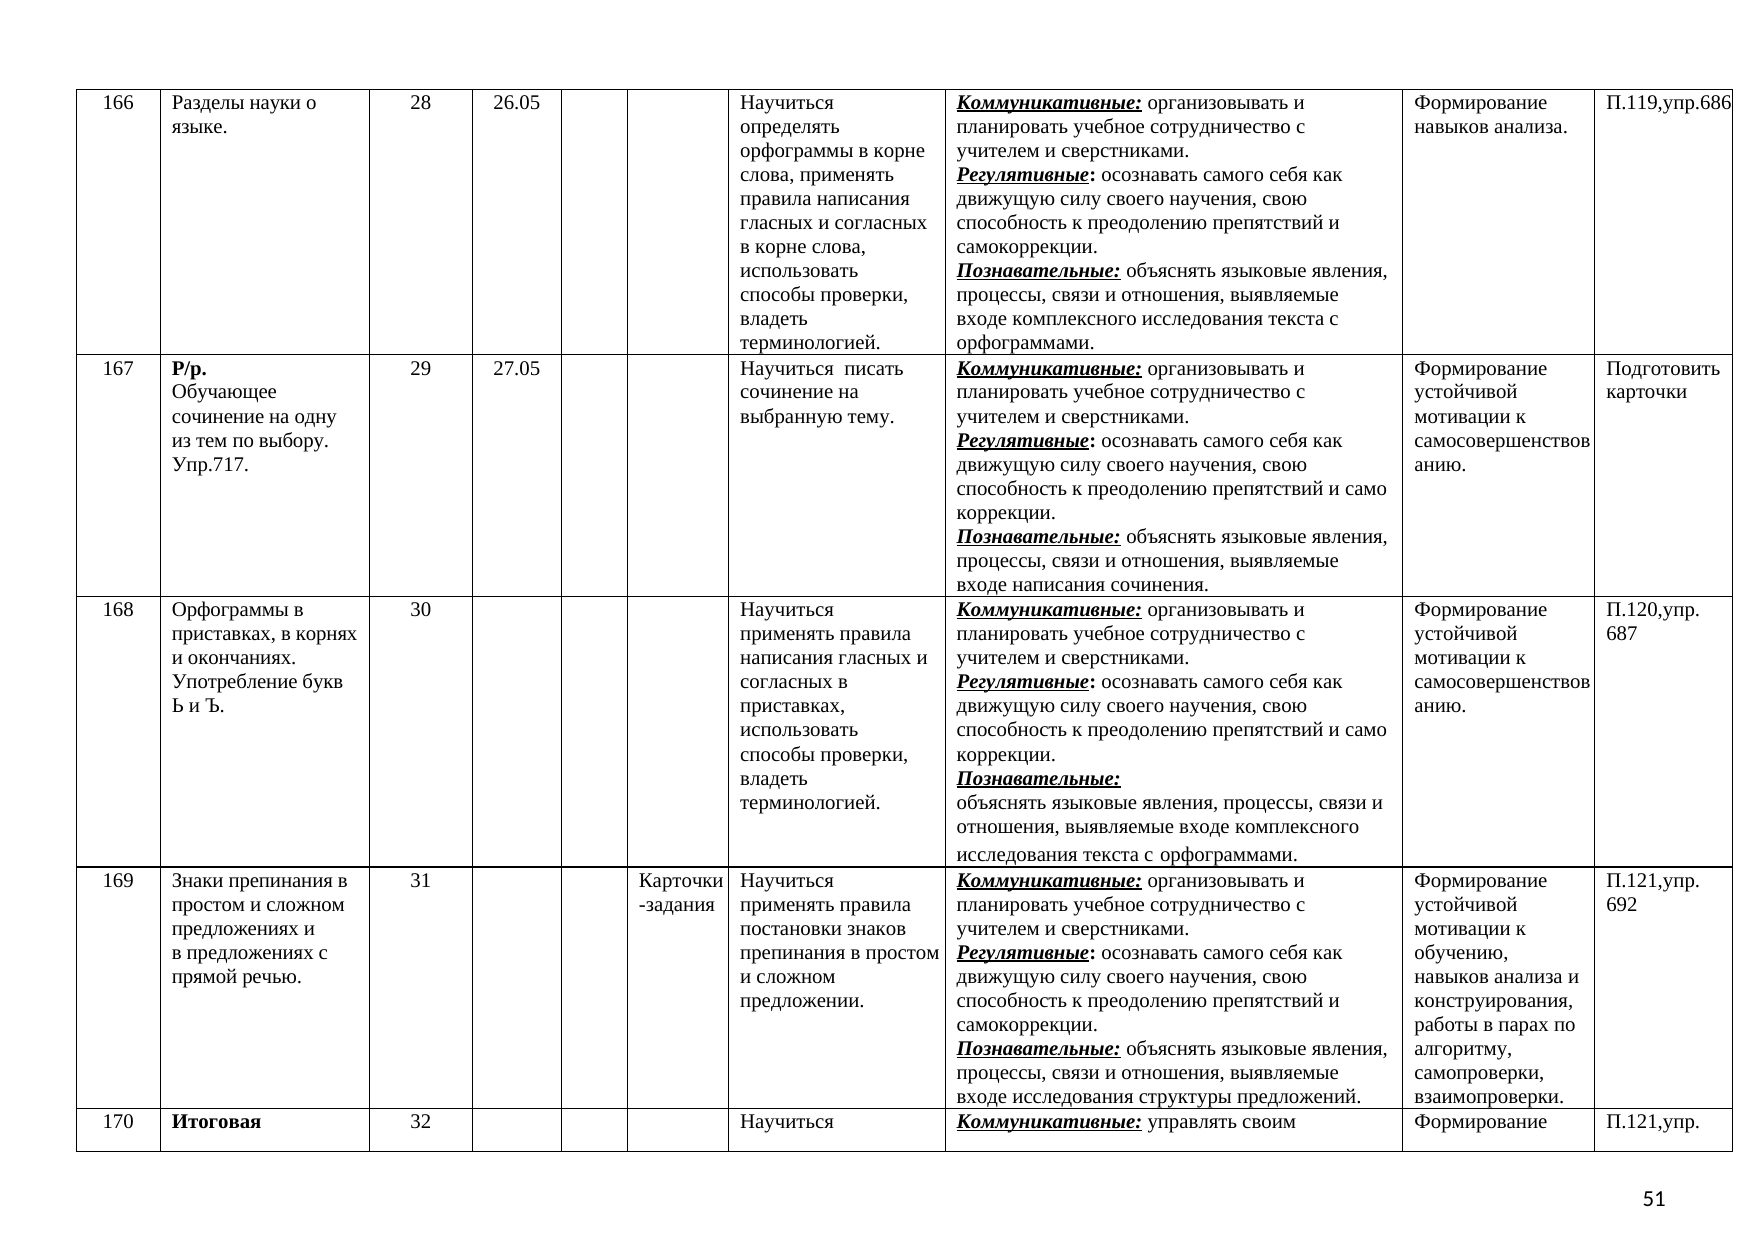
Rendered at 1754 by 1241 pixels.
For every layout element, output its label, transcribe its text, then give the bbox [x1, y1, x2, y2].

table_cell Формирование устойчивой мотивации к самосовершенствованию. [1403, 597, 1594, 866]
table_cell 29 [370, 355, 472, 596]
table_cell Научиться применять правила постановки знаков препинания в простом и сложном предложении. [729, 868, 945, 1108]
table_cell Коммуникативные: организовывать и планировать учебное сотрудничество с учителем и сверстниками. Регулятивные: осознавать самого себя как движущую силу своего научения, свою способность к преодолению препятствий и само коррекции. Познавательные: объяснять языковые явления, процессы, связи и отношения, выявляемые входе комплексного исследования текста с орфограммами. [946, 597, 1402, 866]
table_cell 170 [77, 1109, 160, 1151]
table_cell Коммуникативные: организовывать и планировать учебное сотрудничество с учителем и сверстниками. Регулятивные: осознавать самого себя как движущую силу своего научения, свою способность к преодолению препятствий и самокоррекции. Познавательные: объяснять языковые явления, процессы, связи и отношения, выявляемые входе исследования структуры предложений. [946, 868, 1402, 1108]
table_cell [562, 355, 627, 596]
table_cell П.121,упр. 692 [1595, 868, 1732, 1108]
table_cell Научиться применять правила написания гласных и согласных в приставках, использовать способы проверки, владеть терминологией. [729, 597, 945, 866]
table_cell 26.05 [473, 90, 561, 354]
table_cell 168 [77, 597, 160, 866]
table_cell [1403, 1109, 1594, 1151]
table_cell Формирование устойчивой мотивации к самосовершенствованию. [1403, 355, 1594, 596]
table_cell 31 [370, 868, 472, 1108]
table_cell [628, 90, 728, 354]
table_cell [473, 597, 561, 866]
table_cell [628, 1109, 728, 1151]
table_cell [562, 868, 627, 1108]
table_cell [562, 597, 627, 866]
table_cell 32 [370, 1109, 472, 1151]
table_cell 30 [370, 597, 472, 866]
table_cell [473, 868, 561, 1108]
table_cell Формирование навыков анализа. [1403, 90, 1594, 354]
table_cell Разделы науки о языке. [161, 90, 369, 354]
table_cell Р/р. Обучающее сочинение на одну из тем по выбору. Упр.717. [161, 355, 369, 596]
table_cell [628, 355, 728, 596]
table_cell 166 [77, 90, 160, 354]
table_cell Подготовить карточки [1595, 355, 1732, 596]
table_cell Коммуникативные: организовывать и планировать учебное сотрудничество с учителем и сверстниками. Регулятивные: осознавать самого себя как движущую силу своего научения, свою способность к преодолению препятствий и самокоррекции. Познавательные: объяснять языковые явления, процессы, связи и отношения, выявляемые входе комплексного исследования текста с орфограммами. [946, 90, 1402, 354]
table_cell Карточки-задания [628, 868, 728, 1108]
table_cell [161, 1109, 369, 1151]
table_cell [628, 597, 728, 866]
table_cell 169 [77, 868, 160, 1108]
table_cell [946, 1109, 1402, 1151]
table_cell Знаки препинания в простом и сложном предложениях и в предложениях с прямой речью. [161, 868, 369, 1108]
table_cell Формирование устойчивой мотивации к обучению, навыков анализа и конструирования, работы в парах по алгоритму, самопроверки, взаимопроверки. [1403, 868, 1594, 1108]
table_cell 28 [370, 90, 472, 354]
table_cell П.119,упр.686 [1595, 90, 1732, 354]
table_cell П.121,упр. 693 [1595, 1109, 1732, 1151]
table_cell П.120,упр. 687 [1595, 597, 1732, 866]
table_cell Орфограммы в приставках, в корнях и окончаниях. Употребление букв Ь и Ъ. [161, 597, 369, 866]
table_cell Научиться писать сочинение на выбранную тему. [729, 355, 945, 596]
table_cell 27.05 [473, 355, 561, 596]
table_cell [473, 1109, 561, 1151]
table_cell 167 [77, 355, 160, 596]
table_cell Коммуникативные: организовывать и планировать учебное сотрудничество с учителем и сверстниками. Регулятивные: осознавать самого себя как движущую силу своего научения, свою способность к преодолению препятствий и само коррекции. Познавательные: объяснять языковые явления, процессы, связи и отношения, выявляемые входе написания сочинения. [946, 355, 1402, 596]
table_cell [562, 90, 627, 354]
table_cell Научиться определять орфограммы в корне слова, применять правила написания гласных и согласных в корне слова, использовать способы проверки, владеть терминологией. [729, 90, 945, 354]
table_cell [562, 1109, 627, 1151]
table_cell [729, 1109, 945, 1151]
